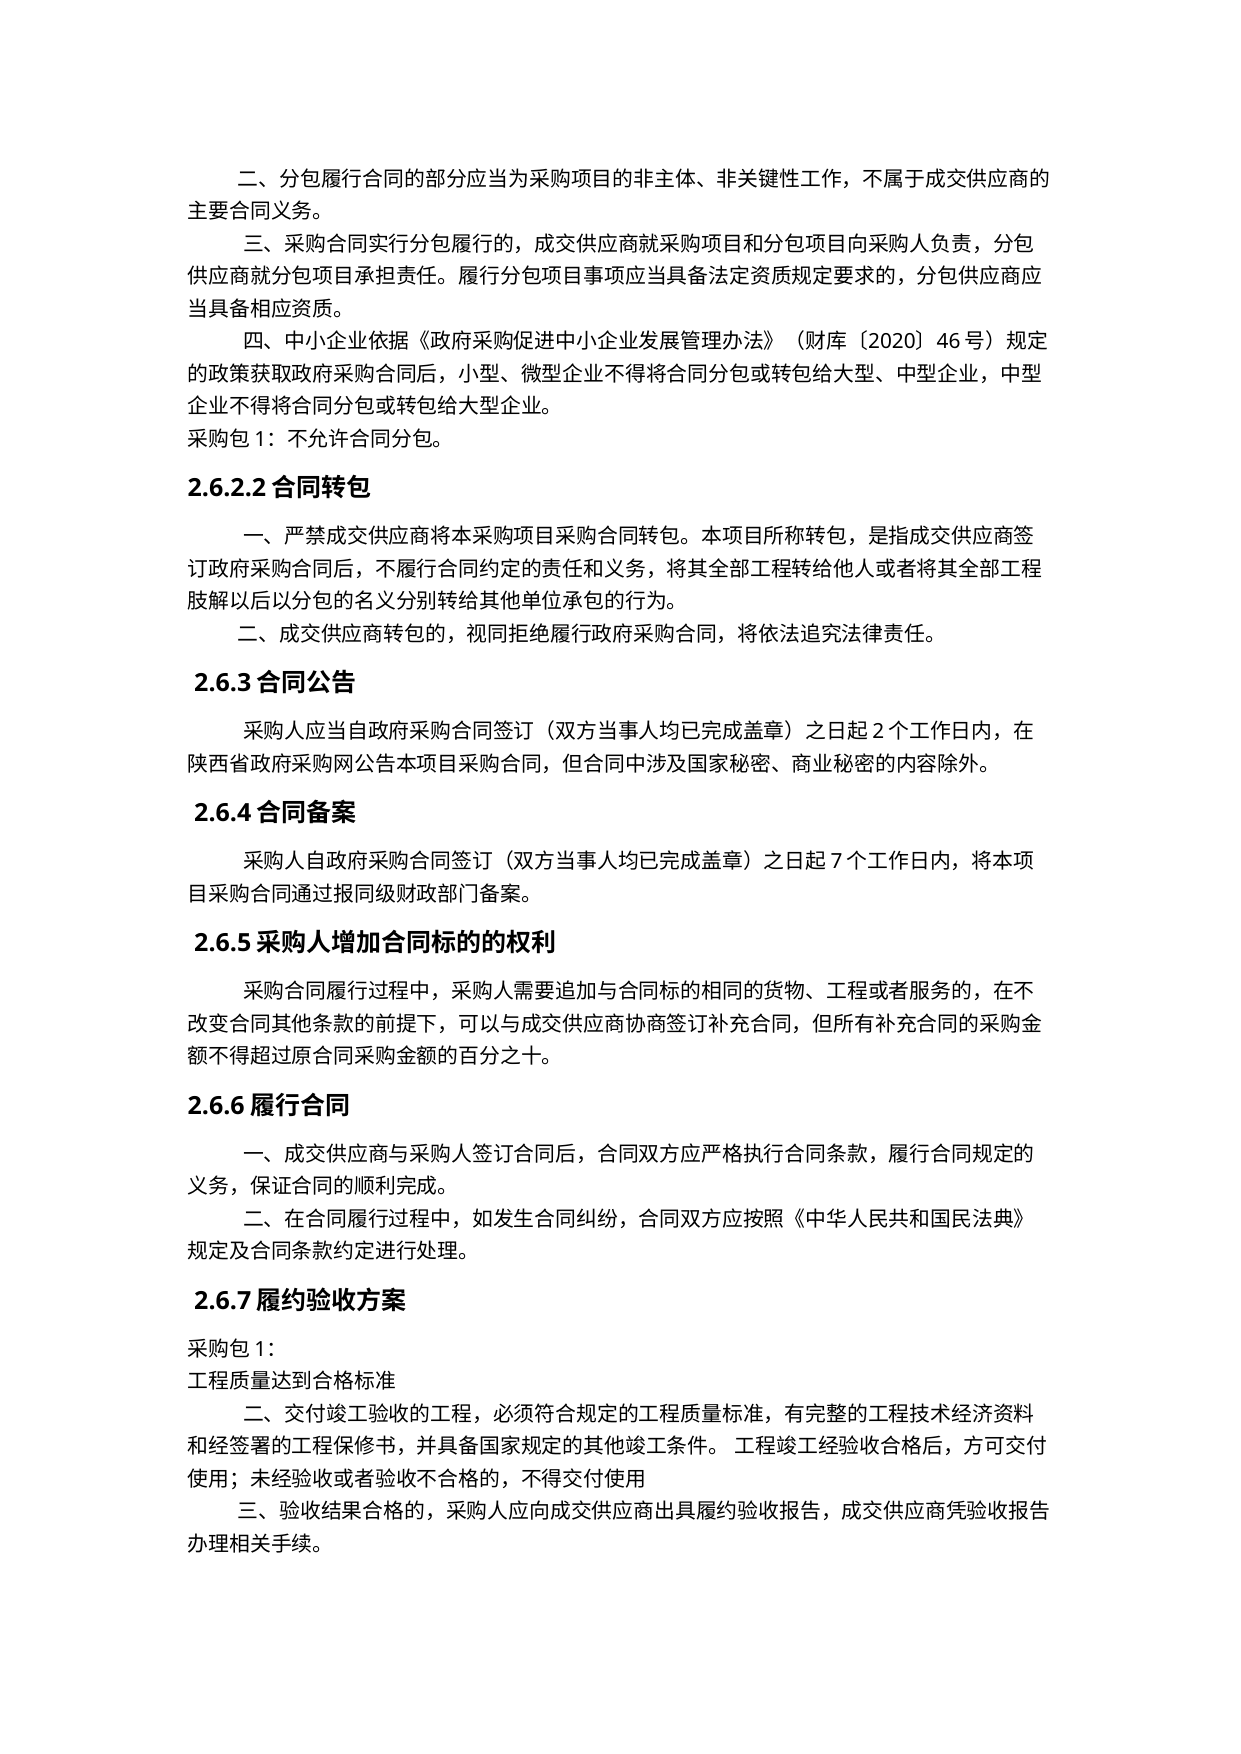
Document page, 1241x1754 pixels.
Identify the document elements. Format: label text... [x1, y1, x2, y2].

text 二、分包履行合同的部分应当为采购项目的非主体、非关键性工作，不属于成交供应商的主要合同义务。 [187, 162, 1053, 227]
text 一、成交供应商与采购人签订合同后，合同双方应严格执行合同条款，履行合同规定的义务，保证合同的顺利完成。 [187, 1137, 1053, 1202]
text 二、在合同履行过程中，如发生合同纠纷，合同双方应按照《中华人民共和国民法典》规定及合同条款约定进行处理。 [187, 1202, 1053, 1267]
text 2.6.2.2合同转包 [187, 454, 1053, 519]
text 采购包1： [187, 1332, 1053, 1364]
text 采购合同履行过程中，采购人需要追加与合同标的相同的货物、工程或者服务的，在不改变合同其他条款的前提下，可以与成交供应商协商签订补充合同，但所有补充合同的采购金额不得超过原合同采购金额的百分之十。 [187, 974, 1053, 1072]
text 一、严禁成交供应商将本采购项目采购合同转包。本项目所称转包，是指成交供应商签订政府采购合同后，不履行合同约定的责任和义务，将其全部工程转给他人或者将其全部工程肢解以后以分包的名义分别转给其他单位承包的行为。 [187, 519, 1053, 617]
text 三、验收结果合格的，采购人应向成交供应商出具履约验收报告，成交供应商凭验收报告办理相关手续。 [187, 1494, 1053, 1559]
text 2.6.5采购人增加合同标的的权利 [187, 909, 1053, 974]
text 工程质量达到合格标准 [187, 1364, 1053, 1397]
text 采购人自政府采购合同签订（双方当事人均已完成盖章）之日起7个工作日内，将本项目采购合同通过报同级财政部门备案。 [187, 844, 1053, 909]
text 2.6.4合同备案 [187, 779, 1053, 844]
text 2.6.6履行合同 [187, 1072, 1053, 1137]
text 采购人应当自政府采购合同签订（双方当事人均已完成盖章）之日起2个工作日内，在陕西省政府采购网公告本项目采购合同，但合同中涉及国家秘密、商业秘密的内容除外。 [187, 714, 1053, 779]
text 二、交付竣工验收的工程，必须符合规定的工程质量标准，有完整的工程技术经济资料和经签署的工程保修书，并具备国家规定的其他竣工条件。 工程竣工经验收合格后，方可交付使用；未经验收或者验收不合格的，不得交付使用 [187, 1397, 1053, 1494]
text 三、采购合同实行分包履行的，成交供应商就采购项目和分包项目向采购人负责，分包供应商就分包项目承担责任。履行分包项目事项应当具备法定资质规定要求的，分包供应商应当具备相应资质。 [187, 227, 1053, 324]
text 2.6.7履约验收方案 [187, 1267, 1053, 1332]
text 采购包1：不允许合同分包。 [187, 422, 1053, 454]
text 2.6.3合同公告 [187, 649, 1053, 714]
text 四、中小企业依据《政府采购促进中小企业发展管理办法》（财库〔2020〕46号）规定的政策获取政府采购合同后，小型、微型企业不得将合同分包或转包给大型、中型企业，中型企业不得将合同分包或转包给大型企业。 [187, 324, 1053, 422]
text 二、成交供应商转包的，视同拒绝履行政府采购合同，将依法追究法律责任。 [187, 617, 1053, 649]
